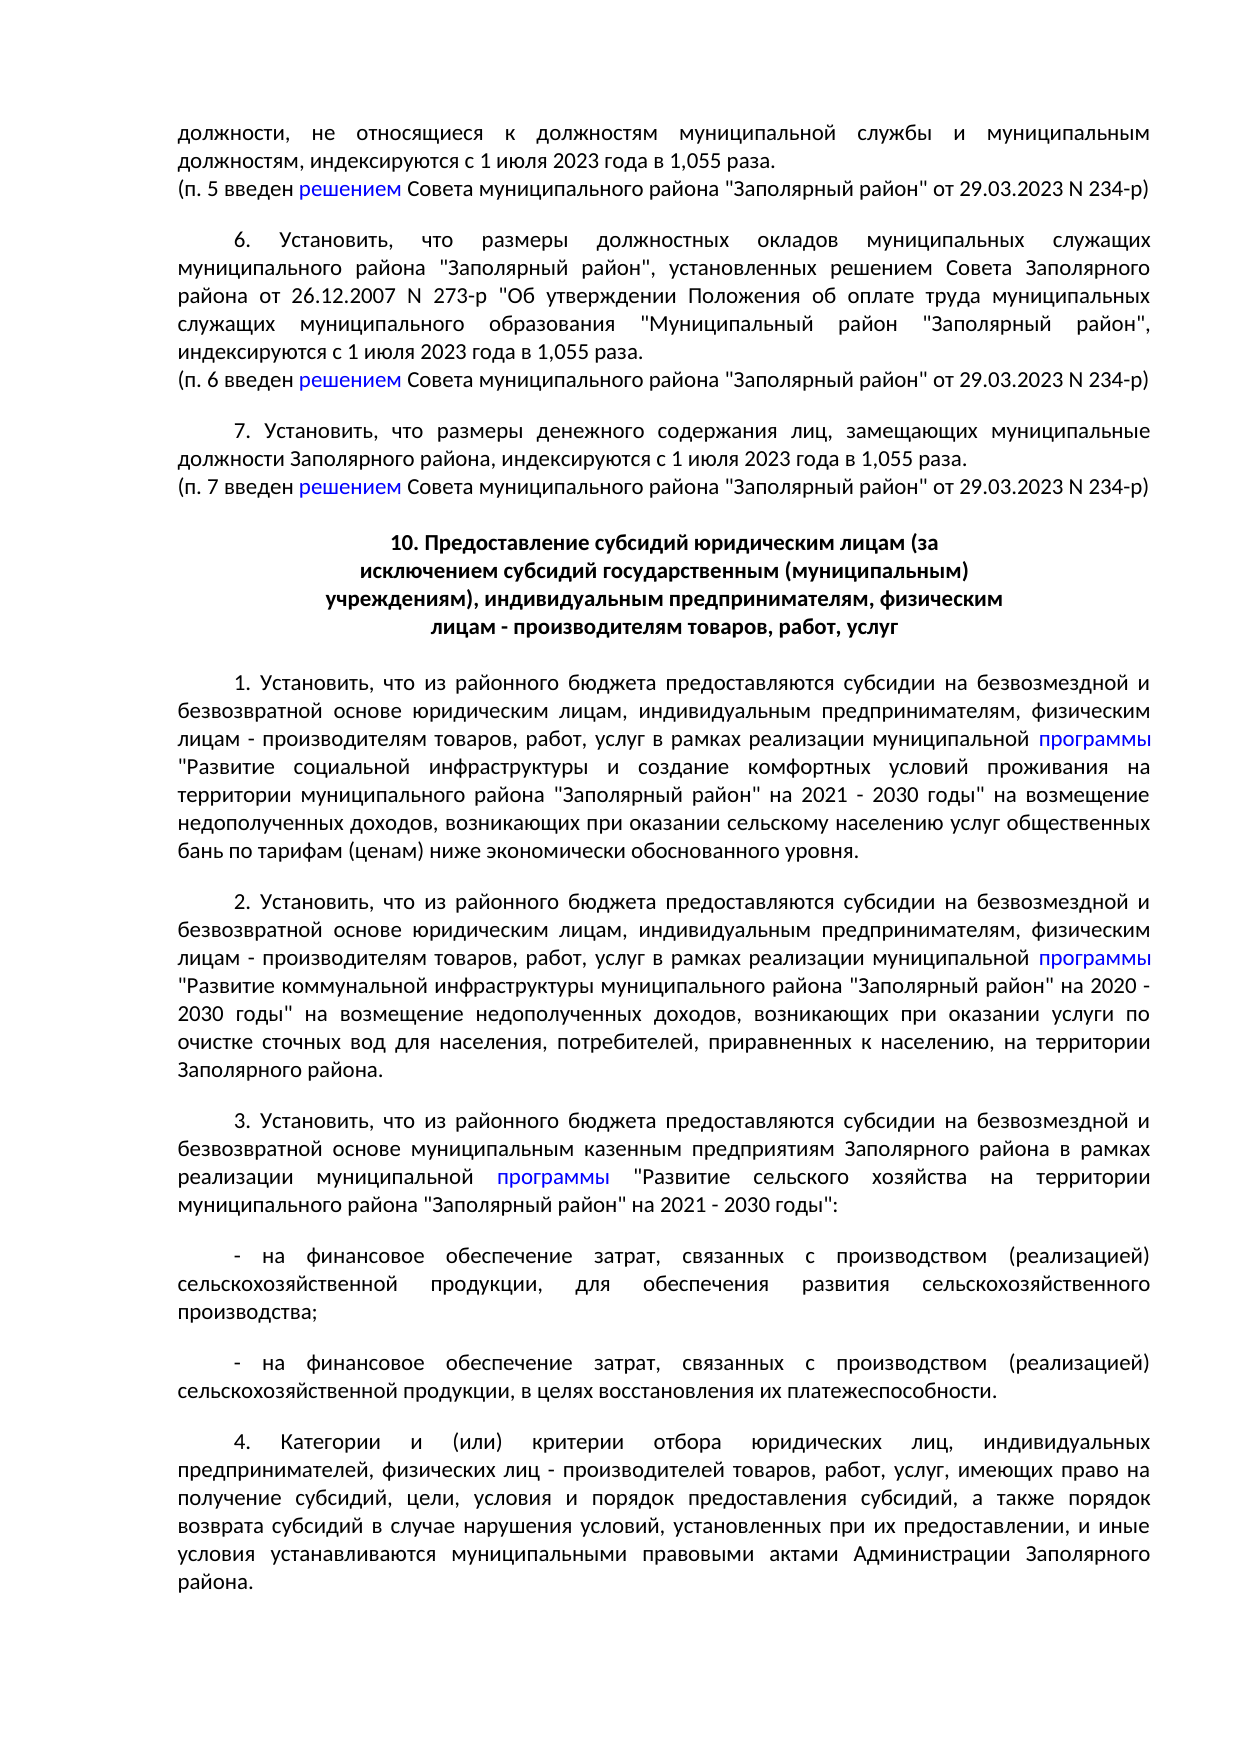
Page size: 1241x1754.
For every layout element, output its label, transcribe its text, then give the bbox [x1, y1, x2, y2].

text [177, 118, 1152, 174]
text - на финансовое обеспечение затрат, связанных с производством (реализацией) сельскохозяйственной продукции, для обеспечения развития сельскохозяйственного производства; [177, 1241, 1152, 1326]
title лицам - производителям товаров, работ, услуг [177, 612, 1152, 640]
text (п. 6 введен решением Совета муниципального района "Заполярный район" от 29.03.2023 N 234-р) [177, 365, 1152, 393]
text 4. Категории и (или) критерии отбора юридических лиц, индивидуальных предпринимателей, физических лиц - производителей товаров, работ, услуг, имеющих право на получение субсидий, цели, условия и порядок предоставления субсидий, а также порядок возврата субсидий в случае нарушения условий, установленных при их предоставлении, и иные условия устанавливаются муниципальными правовыми актами Администрации Заполярного района. [177, 1427, 1152, 1596]
title исключением субсидий государственным (муниципальным) [177, 556, 1152, 584]
title учреждениям), индивидуальным предпринимателям, физическим [177, 584, 1152, 612]
title 10. Предоставление субсидий юридическим лицам (за [177, 528, 1152, 556]
text 6. Установить, что размеры должностных окладов муниципальных служащих муниципального района "Заполярный район", установленных решением Совета Заполярного района от 26.12.2007 N 273-р "Об утверждении Положения об оплате труда муниципальных служащих муниципального образования "Муниципальный район "Заполярный район", индексируются с 1 июля 2023 года в 1,055 раза. [177, 225, 1152, 365]
text 1. Установить, что из районного бюджета предоставляются субсидии на безвозмездной и безвозвратной основе юридическим лицам, индивидуальным предпринимателям, физическим лицам - производителям товаров, работ, услуг в рамках реализации муниципальной программы "Развитие социальной инфраструктуры и создание комфортных условий проживания на территории муниципального района "Заполярный район" на 2021 - 2030 годы" на возмещение недополученных доходов, возникающих при оказании сельскому населению услуг общественных бань по тарифам (ценам) ниже экономически обоснованного уровня. [177, 668, 1152, 864]
text - на финансовое обеспечение затрат, связанных с производством (реализацией) сельскохозяйственной продукции, в целях восстановления их платежеспособности. [177, 1348, 1152, 1404]
text 7. Установить, что размеры денежного содержания лиц, замещающих муниципальные должности Заполярного района, индексируются с 1 июля 2023 года в 1,055 раза. [177, 416, 1152, 472]
text 3. Установить, что из районного бюджета предоставляются субсидии на безвозмездной и безвозвратной основе муниципальным казенным предприятиям Заполярного района в рамках реализации муниципальной программы "Развитие сельского хозяйства на территории муниципального района "Заполярный район" на 2021 - 2030 годы": [177, 1106, 1152, 1218]
text 2. Установить, что из районного бюджета предоставляются субсидии на безвозмездной и безвозвратной основе юридическим лицам, индивидуальным предпринимателям, физическим лицам - производителям товаров, работ, услуг в рамках реализации муниципальной программы "Развитие коммунальной инфраструктуры муниципального района "Заполярный район" на 2020 - 2030 годы" на возмещение недополученных доходов, возникающих при оказании услуги по очистке сточных вод для населения, потребителей, приравненных к населению, на территории Заполярного района. [177, 887, 1152, 1083]
text (п. 7 введен решением Совета муниципального района "Заполярный район" от 29.03.2023 N 234-р) [177, 472, 1152, 500]
text (п. 5 введен решением Совета муниципального района "Заполярный район" от 29.03.2023 N 234-р) [177, 174, 1152, 202]
